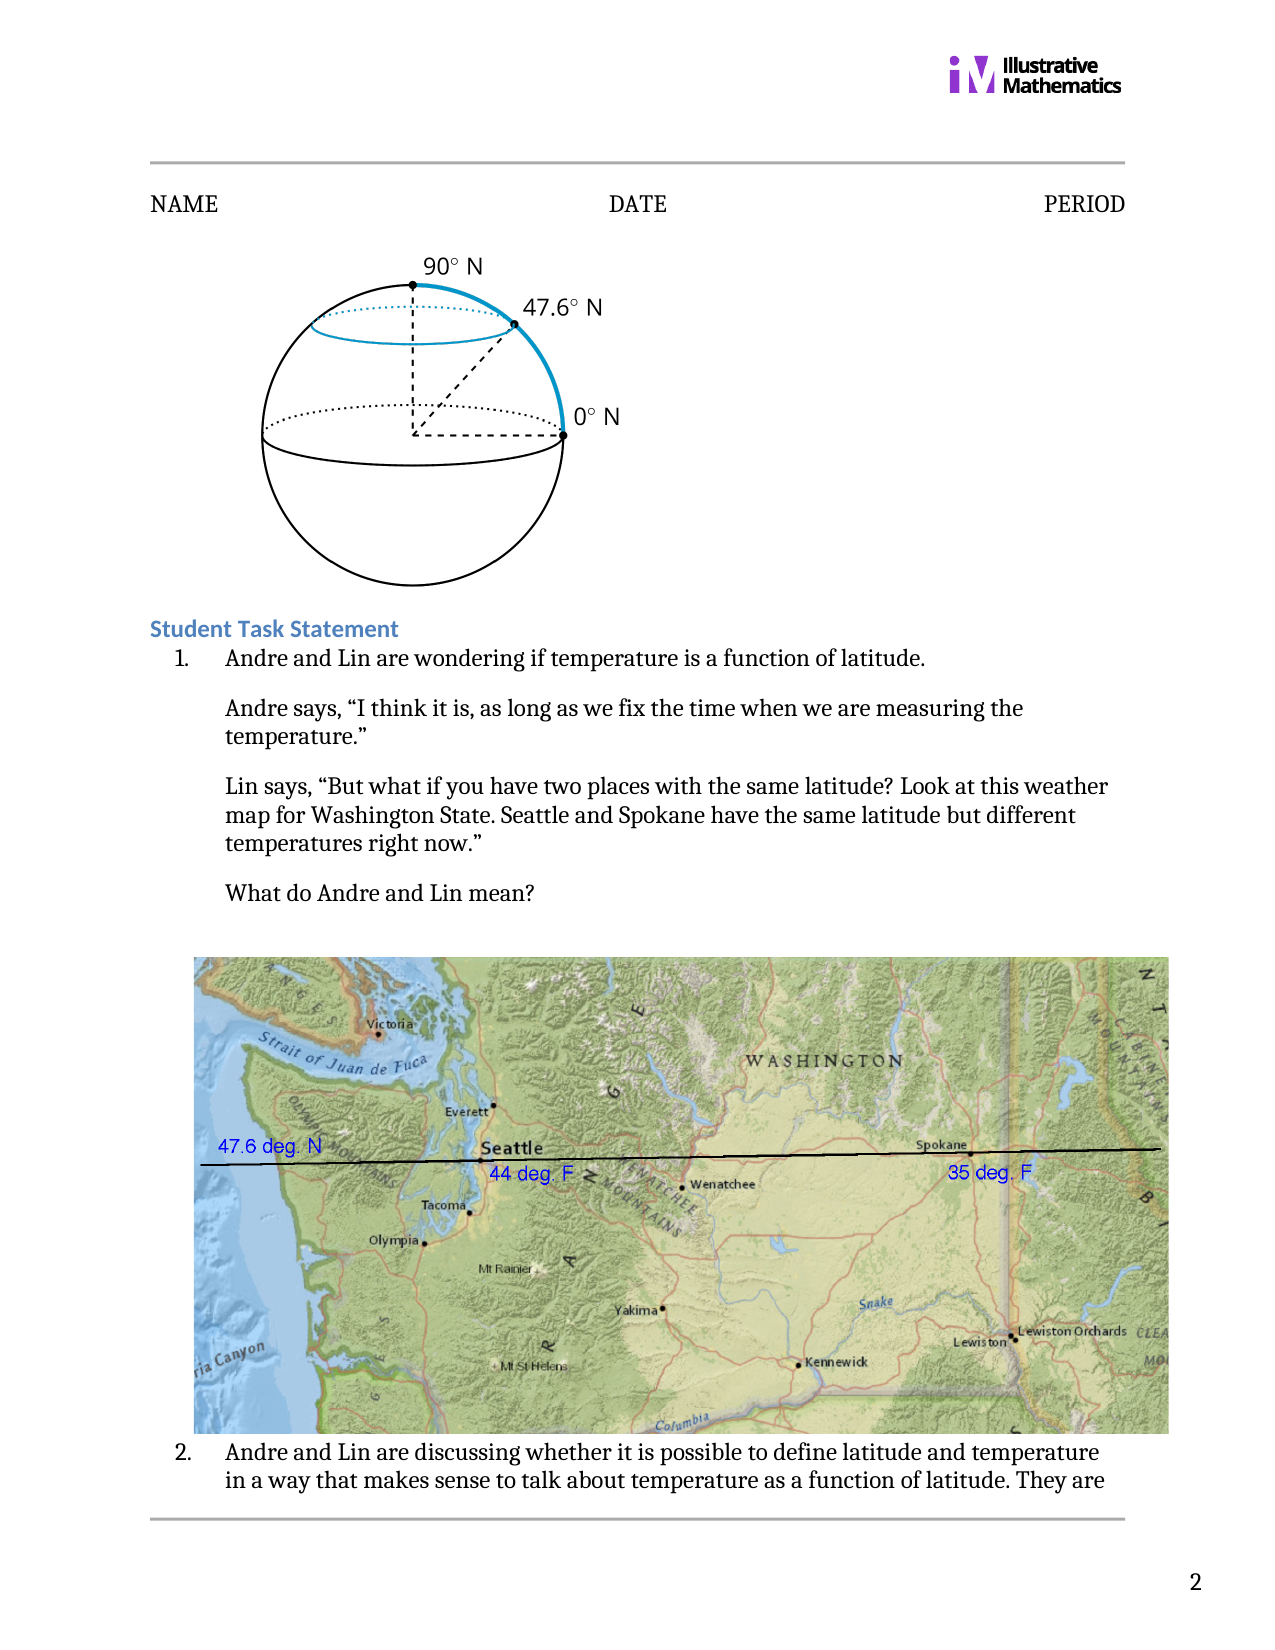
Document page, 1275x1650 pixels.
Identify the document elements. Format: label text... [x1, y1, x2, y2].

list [175, 1437, 1125, 1495]
picture [949, 55, 1121, 93]
picture [193, 957, 1169, 1434]
list What do Andre and Lin mean? [175, 879, 1125, 908]
picture [168, 247, 657, 593]
subtitle Student Task Statement [150, 613, 1125, 644]
list Lin says, “But what if you have two places with the same latitude? Look at this weather map for Washington State. Seattle and Spokane have the same latitude but different temperatures right now.” [175, 772, 1125, 858]
list Andre says, “I think it is, as long as we fix the time when we are measuring the temperature.” [175, 693, 1125, 751]
list Andre and Lin are wondering if temperature is a function of latitude. [175, 644, 1125, 673]
